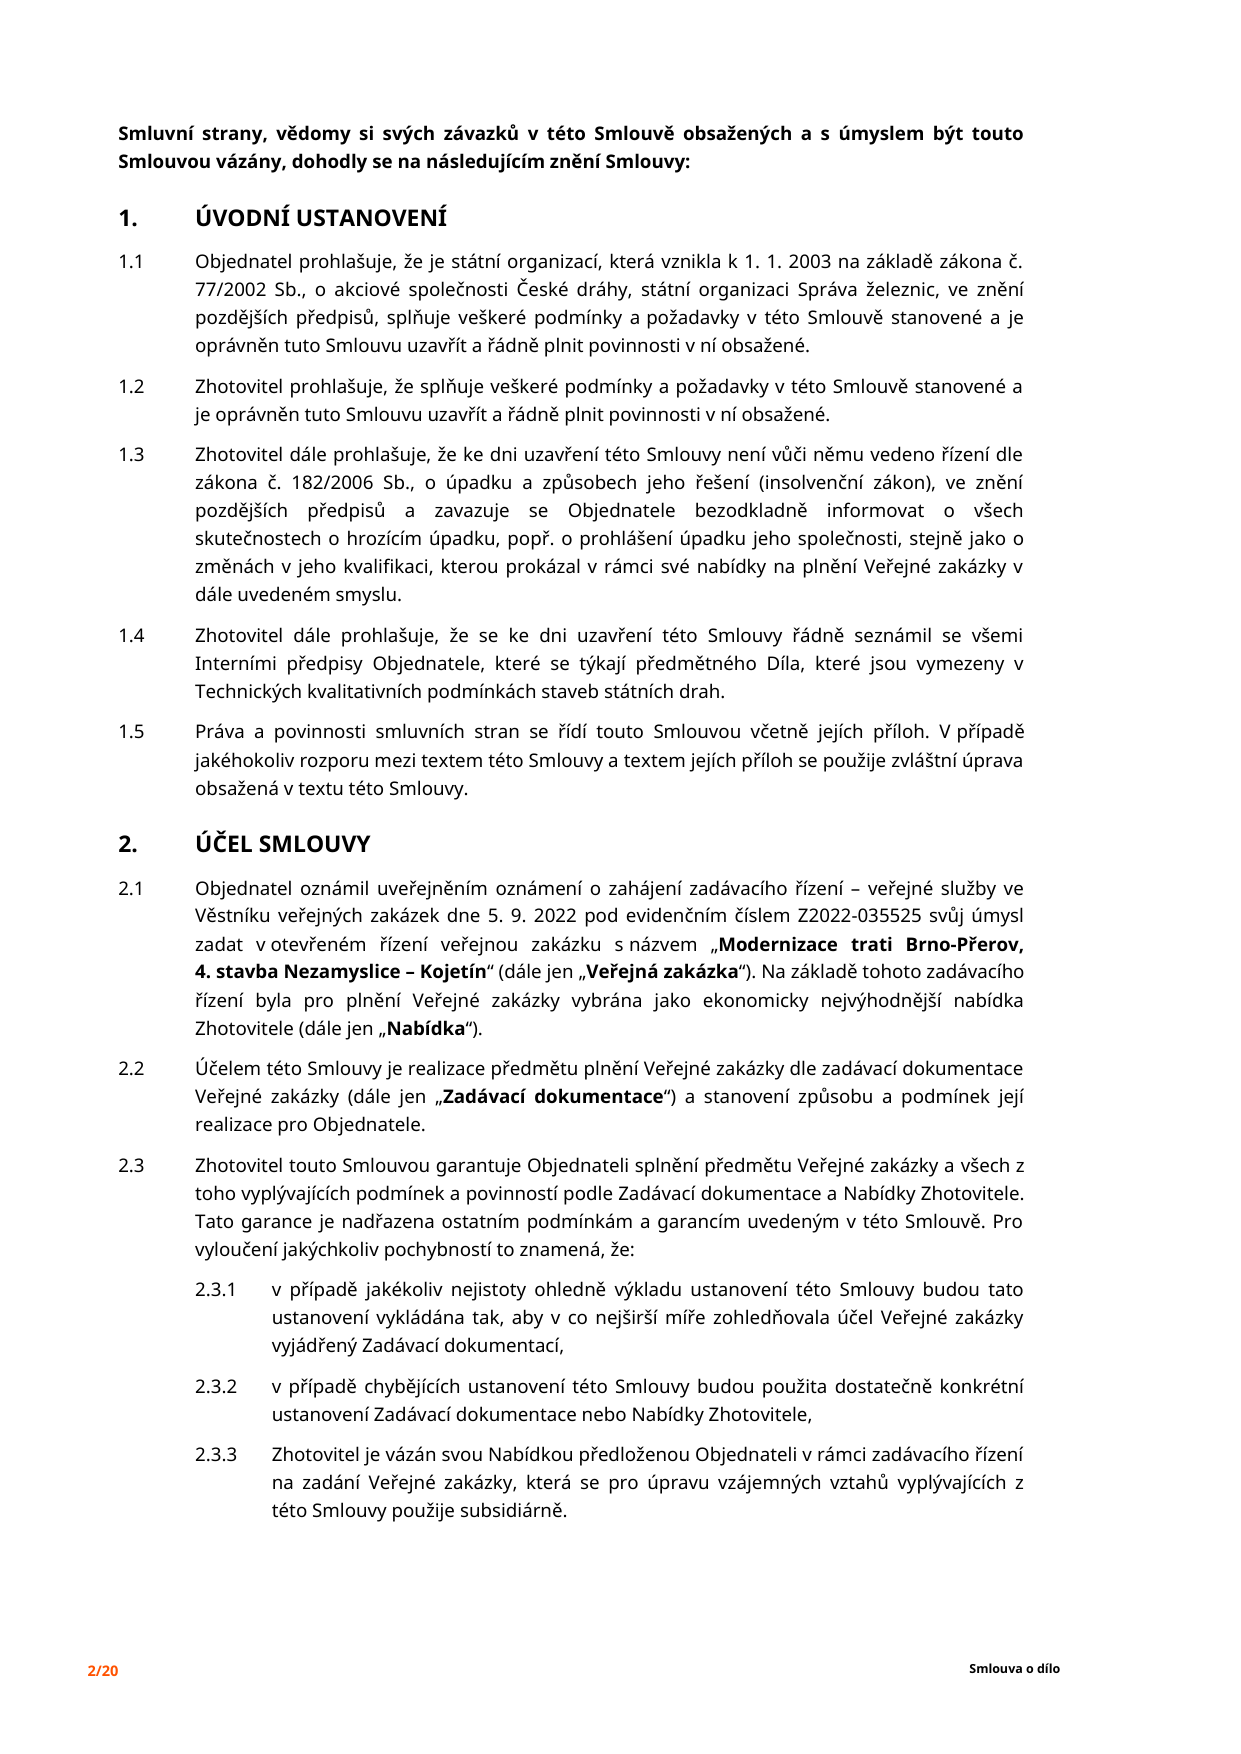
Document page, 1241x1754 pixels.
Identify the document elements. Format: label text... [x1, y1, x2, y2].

text Smluvní strany, vědomy si svých závazků v této Smlouvě obsažených a s úmyslem být touto Smlouvou vázány, dohodly se na následujícím znění Smlouvy: [118, 121, 1024, 174]
text Účelem této Smlouvy je realizace předmětu plnění Veřejné zakázky dle zadávací dokumentace Veřejné zakázky (dále jen „Zadávací dokumentace“) a stanovení způsobu a podmínek její realizace pro Objednatele. [118, 1055, 1024, 1137]
text Zhotovitel je vázán svou Nabídkou předloženou Objednateli v rámci zadávacího řízení na zadání Veřejné zakázky, která se pro úpravu vzájemných vztahů vyplývajících z této Smlouvy použije subsidiárně. [195, 1442, 1024, 1523]
text ÚČEL SMLOUVY [118, 828, 1024, 859]
text v případě chybějících ustanovení této Smlouvy budou použita dostatečně konkrétní ustanovení Zadávací dokumentace nebo Nabídky Zhotovitele, [195, 1373, 1024, 1427]
text Zhotovitel dále prohlašuje, že se ke dni uzavření této Smlouvy řádně seznámil se všemi Interními předpisy Objednatele, které se týkají předmětného Díla, které jsou vymezeny v Technických kvalitativních podmínkách staveb státních drah. [118, 622, 1024, 704]
text Objednatel oznámil uveřejněním oznámení o zahájení zadávacího řízení – veřejné služby ve Věstníku veřejných zakázek dne 5. 9. 2022 pod evidenčním číslem Z2022-035525 svůj úmysl zadat v otevřeném řízení veřejnou zakázku s názvem „Modernizace trati Brno-Přerov, 4. stavba Nezamyslice – Kojetín“ (dále jen „Veřejná zakázka“). Na základě tohoto zadávacího řízení byla pro plnění Veřejné zakázky vybrána jako ekonomicky nejvýhodnější nabídka Zhotovitele (dále jen „Nabídka“). [118, 875, 1024, 1040]
text v případě jakékoliv nejistoty ohledně výkladu ustanovení této Smlouvy budou tato ustanovení vykládána tak, aby v co nejširší míře zohledňovala účel Veřejné zakázky vyjádřený Zadávací dokumentací, [195, 1277, 1024, 1358]
text Zhotovitel dále prohlašuje, že ke dni uzavření této Smlouvy není vůči němu vedeno řízení dle zákona č. 182/2006 Sb., o úpadku a způsobech jeho řešení (insolvenční zákon), ve znění pozdějších předpisů a zavazuje se Objednatele bezodkladně informovat o všech skutečnostech o hrozícím úpadku, popř. o prohlášení úpadku jeho společnosti, stejně jako o změnách v jeho kvalifikaci, kterou prokázal v rámci své nabídky na plnění Veřejné zakázky v dále uvedeném smyslu. [118, 442, 1024, 607]
text ÚVODNÍ USTANOVENÍ [118, 202, 1024, 233]
text Zhotovitel prohlašuje, že splňuje veškeré podmínky a požadavky v této Smlouvě stanovené a je oprávněn tuto Smlouvu uzavřít a řádně plnit povinnosti v ní obsažené. [118, 373, 1024, 427]
text Objednatel prohlašuje, že je státní organizací, která vznikla k 1. 1. 2003 na základě zákona č. 77/2002 Sb., o akciové společnosti České dráhy, státní organizaci Správa železnic, ve znění pozdějších předpisů, splňuje veškeré podmínky a požadavky v této Smlouvě stanovené a je oprávněn tuto Smlouvu uzavřít a řádně plnit povinnosti v ní obsažené. [118, 248, 1024, 358]
text Zhotovitel touto Smlouvou garantuje Objednateli splnění předmětu Veřejné zakázky a všech z toho vyplývajících podmínek a povinností podle Zadávací dokumentace a Nabídky Zhotovitele. Tato garance je nadřazena ostatním podmínkám a garancím uvedeným v této Smlouvě. Pro vyloučení jakýchkoliv pochybností to znamená, že: [118, 1152, 1024, 1262]
text Práva a povinnosti smluvních stran se řídí touto Smlouvou včetně jejích příloh. V případě jakéhokoliv rozporu mezi textem této Smlouvy a textem jejích příloh se použije zvláštní úprava obsažená v textu této Smlouvy. [118, 719, 1024, 800]
